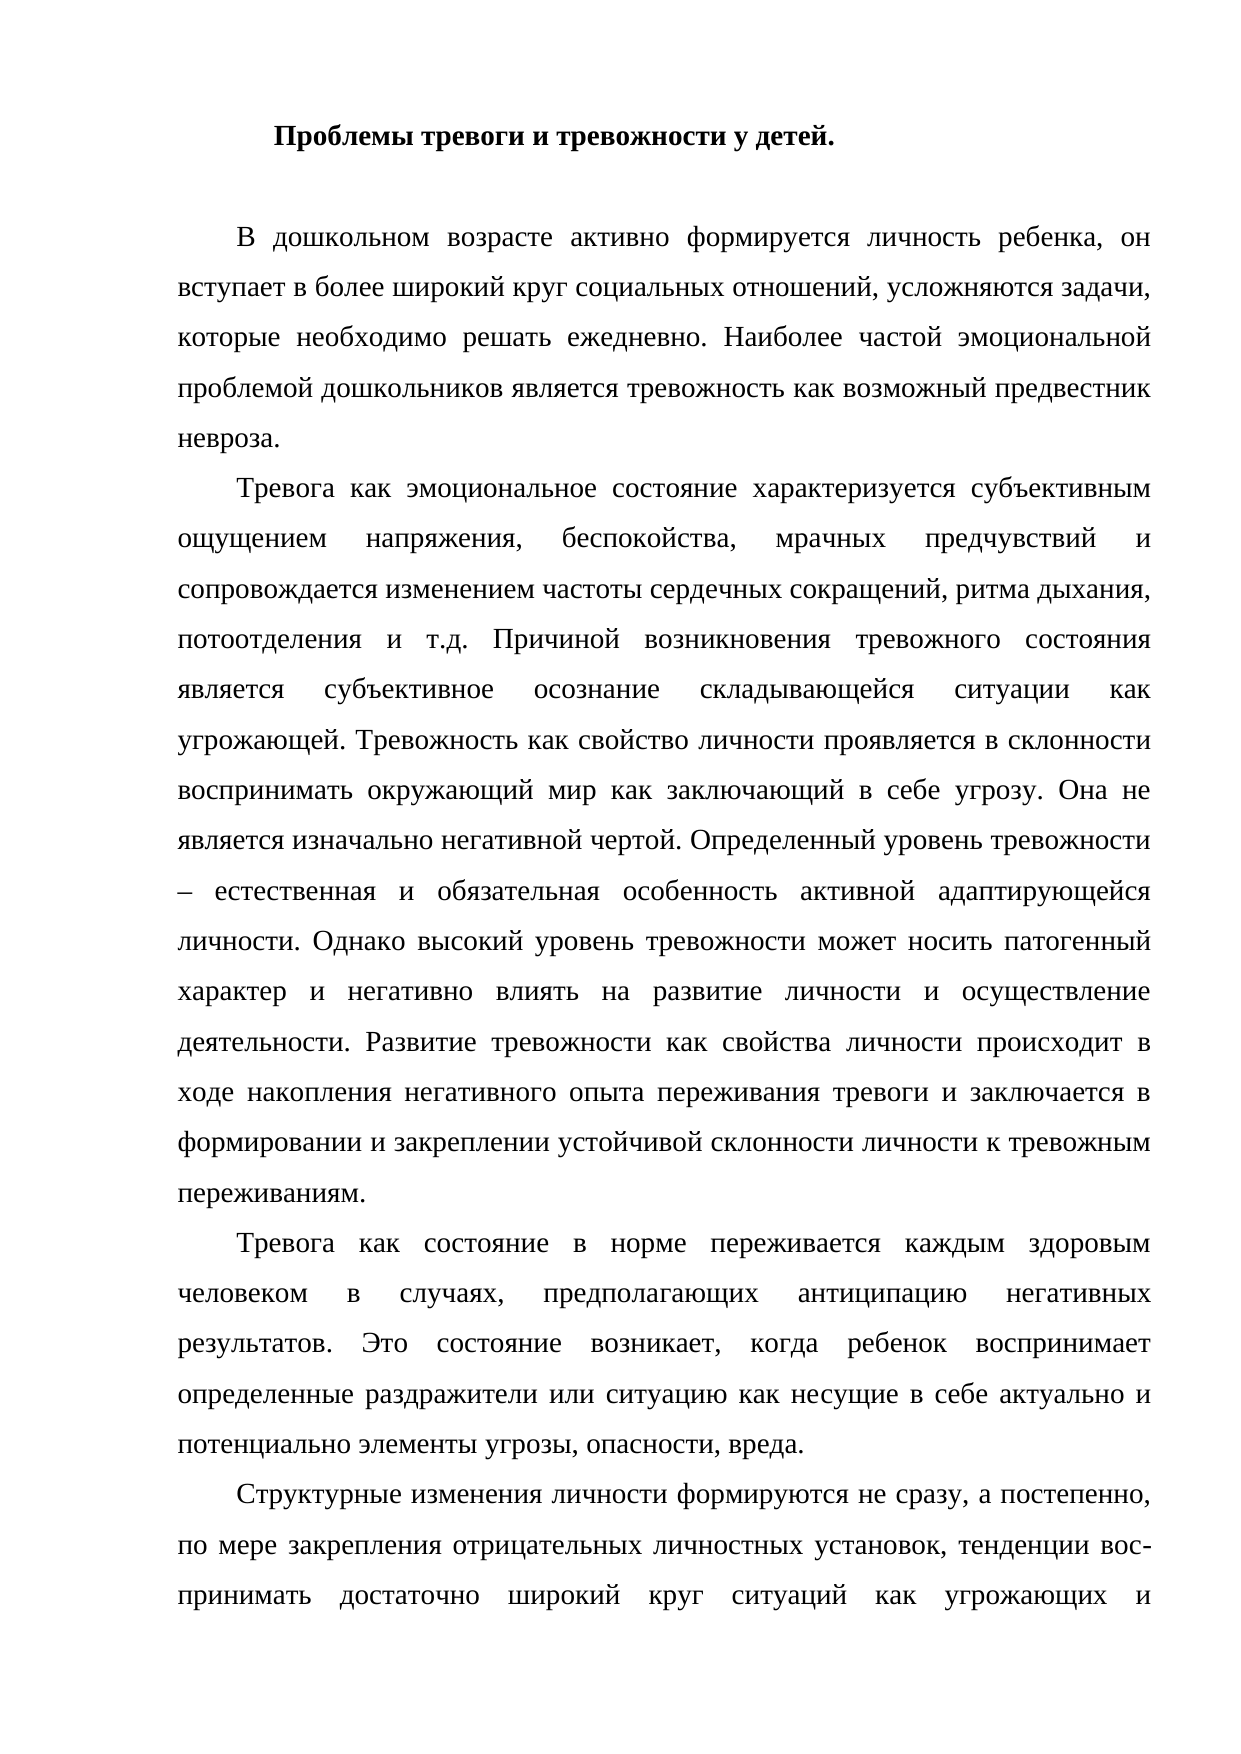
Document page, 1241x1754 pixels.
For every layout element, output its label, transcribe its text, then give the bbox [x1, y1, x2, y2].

text Проблемы тревоги и тревожности у детей. [274, 118, 1152, 152]
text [177, 1477, 1152, 1611]
text В дошкольном возрасте активно формируется личность ребенка, он вступает в более широкий круг социальных отношений, усложняются задачи, которые необходимо решать ежедневно. Наиболее частой эмоциональной проблемой дошкольников является тревожность как возможный предвестник невроза. [177, 219, 1152, 453]
text Тревога как состояние в норме переживается каждым здоровым человеком в случаях, предполагающих антиципацию негативных результатов. Это состояние возникает, когда ребенок воспринимает определенные раздражители или ситуацию как несущие в себе актуально и потенциально элементы угрозы, опасности, вреда. [177, 1225, 1152, 1460]
text Тревога как эмоциональное состояние характеризуется субъективным ощущением напряжения, беспокойства, мрачных предчувствий и сопровождается изменением частоты сердечных сокращений, ритма дыхания, потоотделения и т.д. Причиной возникновения тревожного состояния является субъективное осознание складывающейся ситуации как угрожающей. Тревожность как свойство личности проявляется в склонности воспринимать окружающий мир как заключающий в себе угрозу. Она не является изначально негативной чертой. Определенный уровень тревожности – естественная и обязательная особенность активной адаптирующейся личности. Однако высокий уровень тревожности может носить патогенный характер и негативно влиять на развитие личности и осуществление деятельности. Развитие тревожности как свойства личности происходит в ходе накопления негативного опыта переживания тревоги и заключается в формировании и закреплении устойчивой склонности личности к тревожным переживаниям. [177, 470, 1152, 1208]
